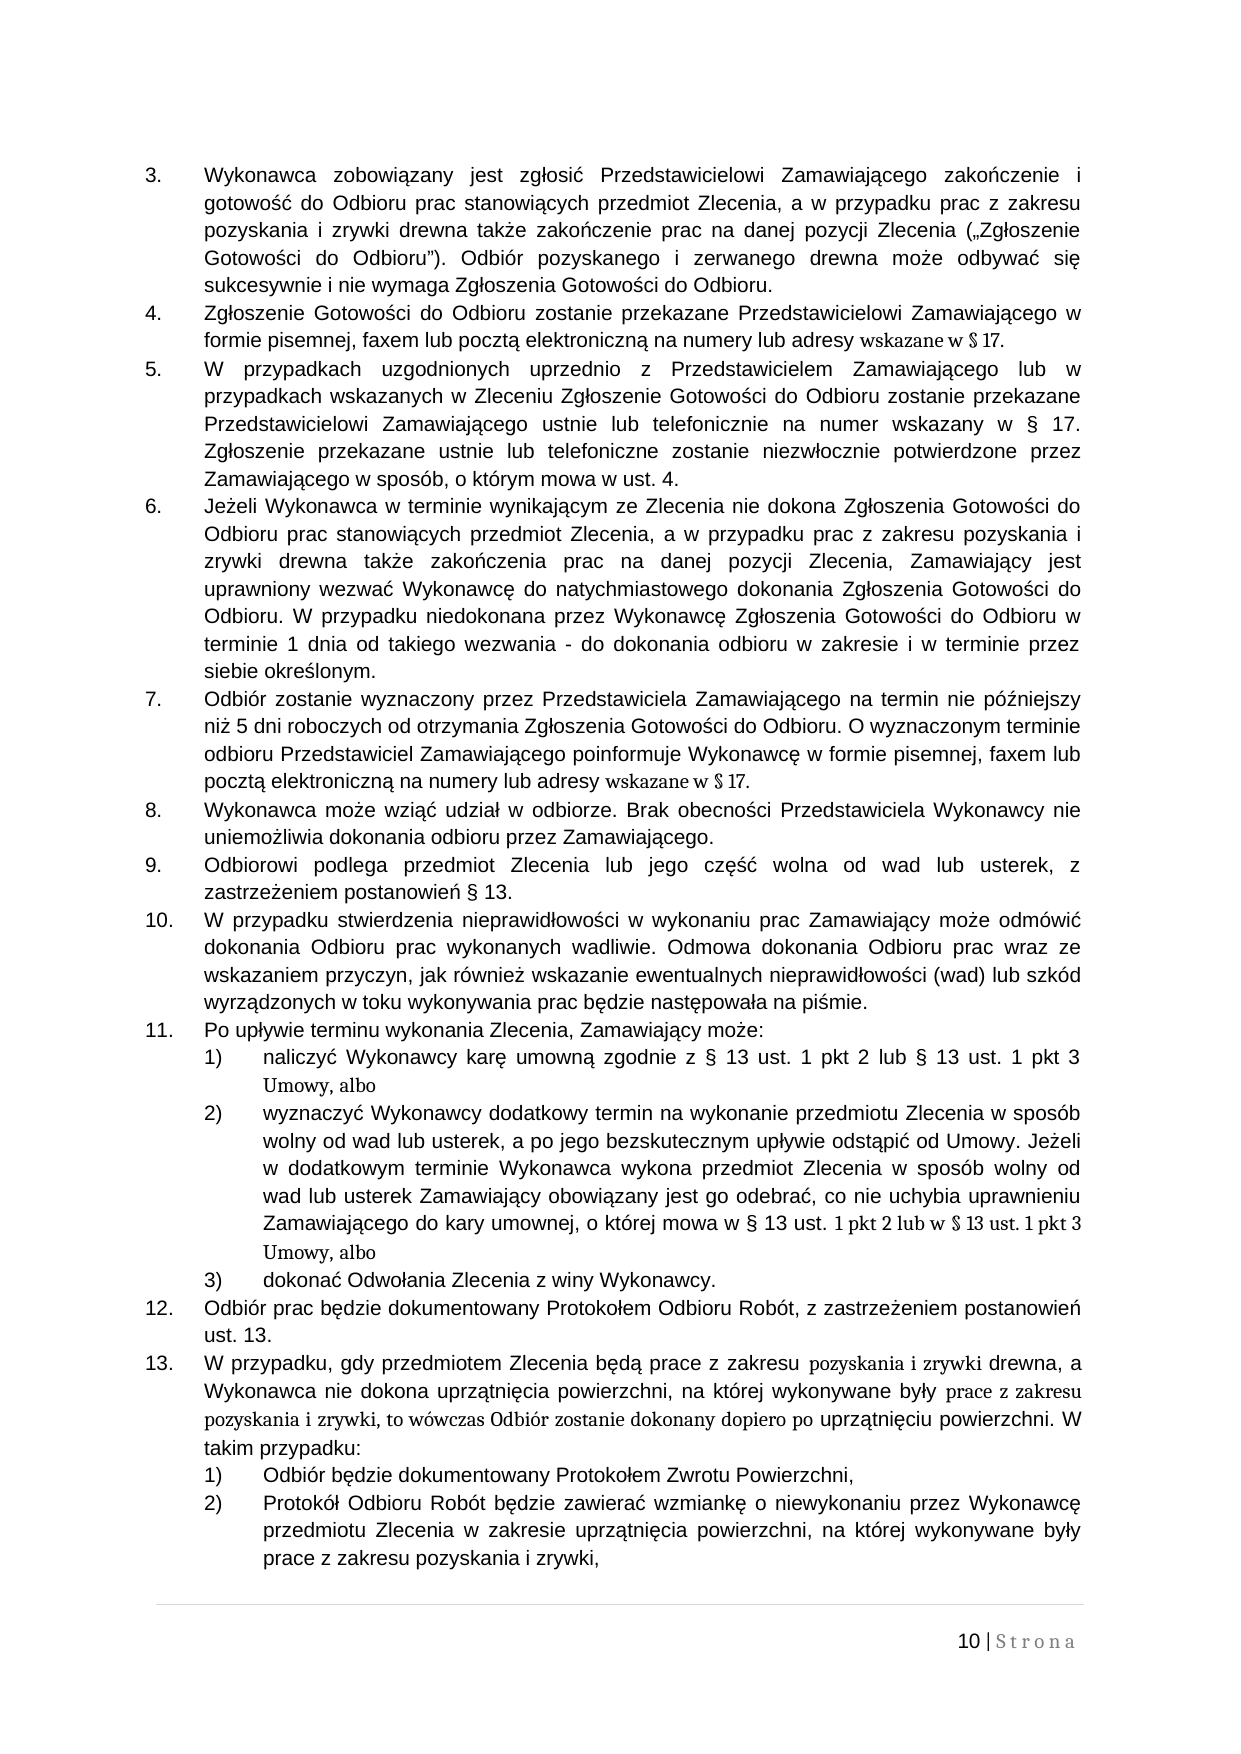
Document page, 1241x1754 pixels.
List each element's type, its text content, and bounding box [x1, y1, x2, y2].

text wyznaczyć Wykonawcy dodatkowy termin na wykonanie przedmiotu Zlecenia w sposób wolny od wad lub usterek, a po jego bezskutecznym upływie odstąpić od Umowy. Jeżeli w dodatkowym terminie Wykonawca wykona przedmiot Zlecenia w sposób wolny od wad lub usterek Zamawiający obowiązany jest go odebrać, co nie uchybia uprawnieniu Zamawiającego do kary umownej, o której mowa w § 13 ust. 1 pkt 2 lub w § 13 ust. 1 pkt 3 Umowy, albo [204, 1101, 1082, 1264]
text Jeżeli Wykonawca w terminie wynikającym ze Zlecenia nie dokona Zgłoszenia Gotowości do Odbioru prac stanowiących przedmiot Zlecenia, a w przypadku prac z zakresu pozyskania i zrywki drewna także zakończenia prac na danej pozycji Zlecenia, Zamawiający jest uprawniony wezwać Wykonawcę do natychmiastowego dokonania Zgłoszenia Gotowości do Odbioru. W przypadku niedokonana przez Wykonawcę Zgłoszenia Gotowości do Odbioru w terminie 1 dnia od takiego wezwania - do dokonania odbioru w zakresie i w terminie przez siebie określonym. [145, 494, 1082, 683]
text W przypadku, gdy przedmiotem Zlecenia będą prace z zakresu pozyskania i zrywki drewna, a Wykonawca nie dokona uprzątnięcia powierzchni, na której wykonywane były prace z zakresu pozyskania i zrywki, to wówczas Odbiór zostanie dokonany dopiero po uprzątnięciu powierzchni. W takim przypadku: [145, 1350, 1082, 1459]
text dokonać Odwołania Zlecenia z winy Wykonawcy. [204, 1268, 1082, 1292]
text Protokół Odbioru Robót będzie zawierać wzmiankę o niewykonaniu przez Wykonawcę przedmiotu Zlecenia w zakresie uprzątnięcia powierzchni, na której wykonywane były prace z zakresu pozyskania i zrywki, [204, 1490, 1082, 1569]
list naliczyć Wykonawcy karę umowną zgodnie z § 13 ust. 1 pkt 2 lub § 13 ust. 1 pkt 3 Umowy, albo [204, 1045, 1082, 1097]
text Odbiór prac będzie dokumentowany Protokołem Odbioru Robót, z zastrzeżeniem postanowień ust. 13. [145, 1295, 1082, 1347]
text W przypadkach uzgodnionych uprzednio z Przedstawicielem Zamawiającego lub w przypadkach wskazanych w Zleceniu Zgłoszenie Gotowości do Odbioru zostanie przekazane Przedstawicielowi Zamawiającego ustnie lub telefonicznie na numer wskazany w § 17. Zgłoszenie przekazane ustnie lub telefoniczne zostanie niezwłocznie potwierdzone przez Zamawiającego w sposób, o którym mowa w ust. 4. [145, 357, 1082, 491]
list Odbiór będzie dokumentowany Protokołem Zwrotu Powierzchni, [204, 1463, 1082, 1487]
text Odbiorowi podlega przedmiot Zlecenia lub jego część wolna od wad lub usterek, z zastrzeżeniem postanowień § 13. [145, 853, 1082, 904]
text Wykonawca może wziąć udział w odbiorze. Brak obecności Przedstawiciela Wykonawcy nie uniemożliwia dokonania odbioru przez Zamawiającego. [145, 798, 1082, 849]
text Odbiór zostanie wyznaczony przez Przedstawiciela Zamawiającego na termin nie późniejszy niż 5 dni roboczych od otrzymania Zgłoszenia Gotowości do Odbioru. O wyznaczonym terminie odbioru Przedstawiciel Zamawiającego poinformuje Wykonawcę w formie pisemnej, faxem lub pocztą elektroniczną na numery lub adresy wskazane w § 17. [145, 687, 1082, 794]
text Wykonawca zobowiązany jest zgłosić Przedstawicielowi Zamawiającego zakończenie i gotowość do Odbioru prac stanowiących przedmiot Zlecenia, a w przypadku prac z zakresu pozyskania i zrywki drewna także zakończenie prac na danej pozycji Zlecenia („Zgłoszenie Gotowości do Odbioru”). Odbiór pozyskanego i zerwanego drewna może odbywać się sukcesywnie i nie wymaga Zgłoszenia Gotowości do Odbioru. [145, 163, 1082, 297]
text W przypadku stwierdzenia nieprawidłowości w wykonaniu prac Zamawiający może odmówić dokonania Odbioru prac wykonanych wadliwie. Odmowa dokonania Odbioru prac wraz ze wskazaniem przyczyn, jak również wskazanie ewentualnych nieprawidłowości (wad) lub szkód wyrządzonych w toku wykonywania prac będzie następowała na piśmie. [145, 908, 1082, 1014]
text Zgłoszenie Gotowości do Odbioru zostanie przekazane Przedstawicielowi Zamawiającego w formie pisemnej, faxem lub pocztą elektroniczną na numery lub adresy wskazane w § 17. [145, 301, 1082, 353]
text Po upływie terminu wykonania Zlecenia, Zamawiający może: [145, 1018, 1082, 1042]
